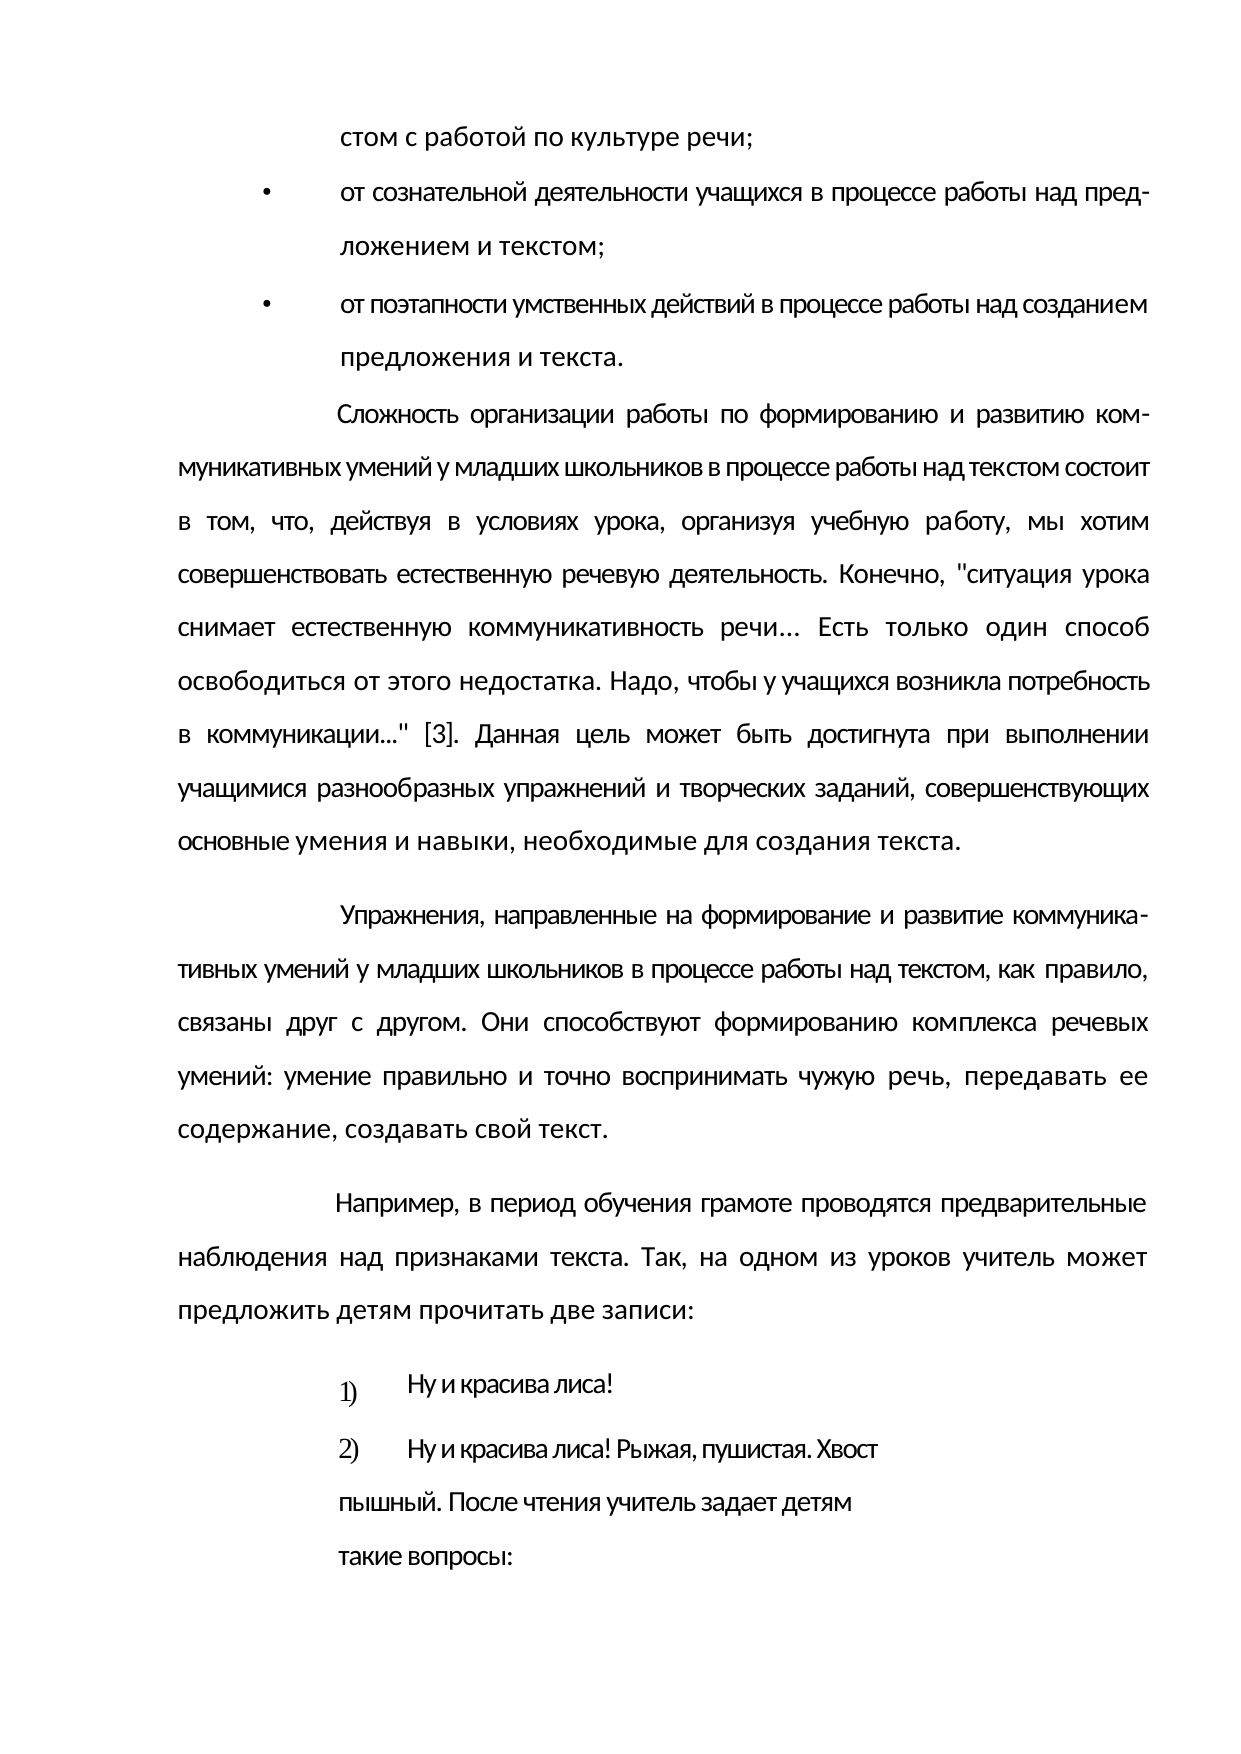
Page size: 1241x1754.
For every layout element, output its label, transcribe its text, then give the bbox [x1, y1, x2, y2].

text Например, в период обучения грамоте проводятся предварительные наблюдения над признаками текста. Так, на одном из уроков учитель может предложить детям прочитать две записи: [177, 1184, 1147, 1327]
text Упражнения, направленные на формирование и развитие коммуникативных умений у младших школьников в процессе работы над текстом, как правило, связаны друг с другом. Они способствуют формированию комплекса речевых умений: умение правильно и точно воспринимать чужую речь, передавать ее содержание, создавать свой текст. [177, 896, 1148, 1146]
list от сознательной деятельности учащихся в процессе работы над предложением и текстом; [262, 173, 1150, 262]
list Ну и красива лиса! [338, 1366, 1152, 1409]
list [262, 118, 1152, 154]
list Ну и красива лиса! Рыжая, пушистая. Хвост пышный. После чтения учитель задает детям такие вопросы: [338, 1430, 902, 1573]
text Сложность организации работы по формированию и развитию коммуникативных умений у младших школьников в процессе работы над текстом состоит в том, что, действуя в условиях урока, организуя учебную работу, мы хотим совершенствовать естественную речевую деятельность. Конечно, "ситуация урока снимает естественную коммуникативность речи... Есть только один способ освободиться от этого недостатка. Надо, чтобы у учащихся возникла потребность в коммуникации..." [3]. Данная цель может быть достигнута при выполнении учащимися разнообразных упражнений и творческих заданий, совершенствующих основные умения и навыки, необходимые для создания текста. [177, 395, 1150, 858]
list от поэтапности умственных действий в процессе работы над созданием предложения и текста. [262, 285, 1148, 374]
